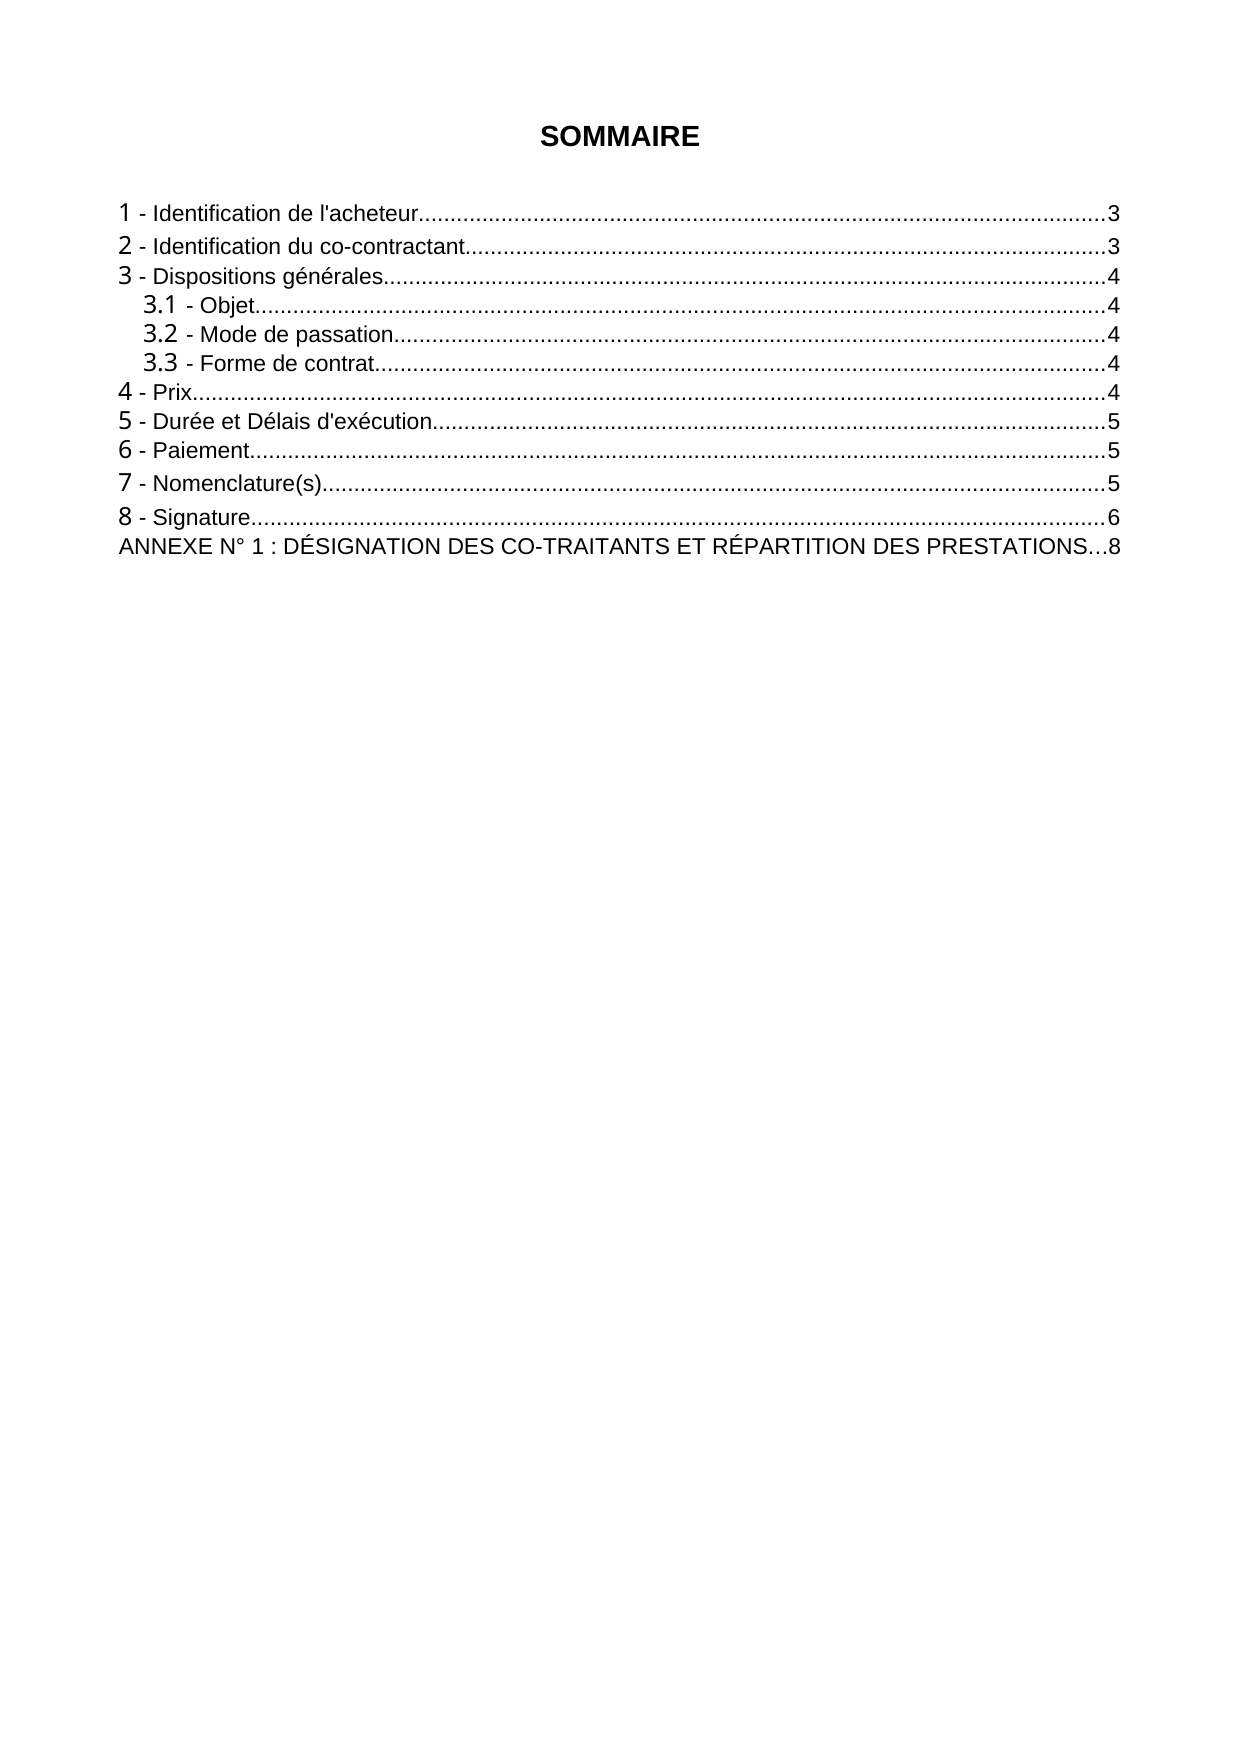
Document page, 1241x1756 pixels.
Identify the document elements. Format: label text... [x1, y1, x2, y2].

text SOMMAIRE [87, 119, 1152, 152]
